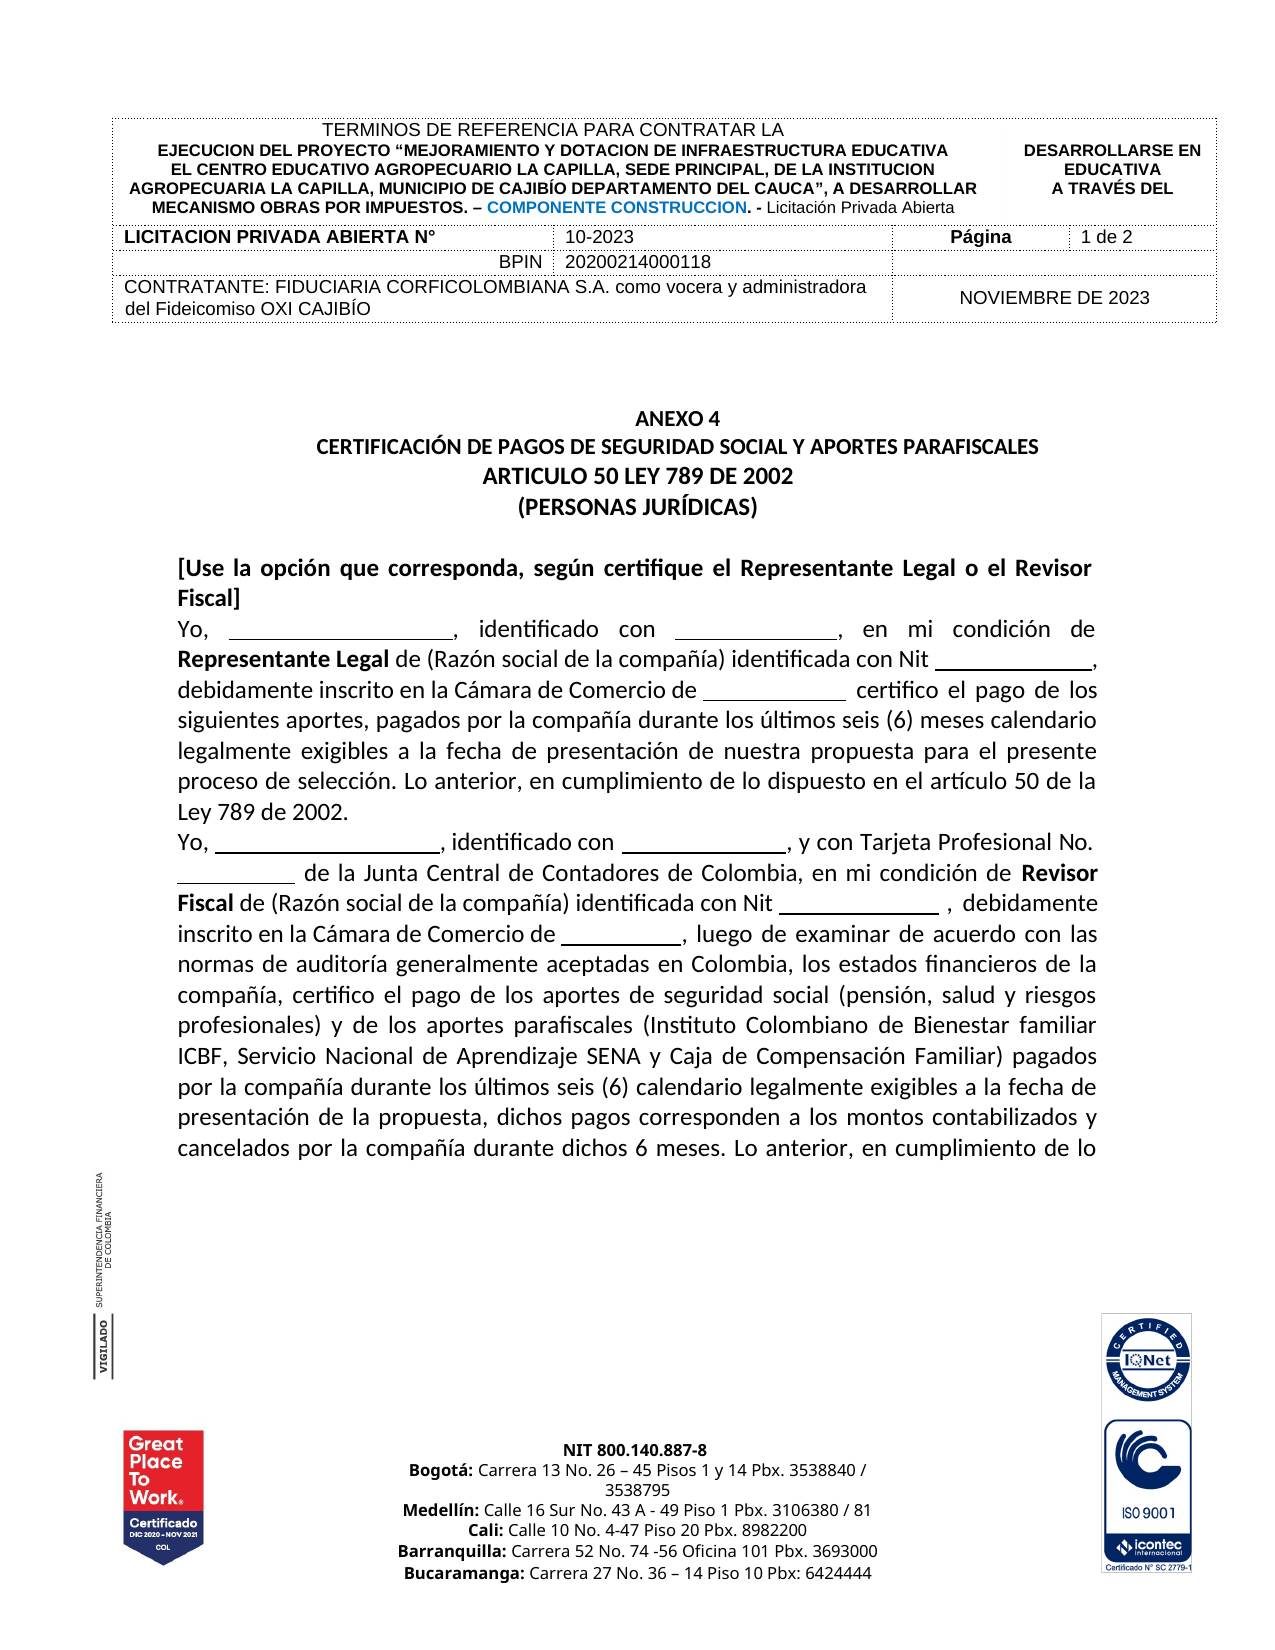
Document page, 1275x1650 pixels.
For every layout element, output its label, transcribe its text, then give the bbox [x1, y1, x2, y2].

text Yo, , identificado con , en mi condición de [177, 613, 1264, 643]
subtitle ANEXO 4 [94, 404, 1261, 432]
text Yo, , identificado con , y con Tarjeta Profesional No. [177, 827, 1264, 857]
picture [1101, 1313, 1192, 1573]
subtitle CERTIFICACIÓN DE PAGOS DE SEGURIDAD SOCIAL Y APORTES PARAFISCALES [94, 432, 1261, 460]
text Representante Legal de (Razón social de la compañía) identificada con Nit , debidamente inscrito en la Cámara de Comercio de certifico el pago de los siguientes aportes, pagados por la compañía durante los últimos seis (6) meses calendario legalmente exigibles a la fecha de presentación de nuestra propuesta para el presente proceso de selección. Lo anterior, en cumplimiento de lo dispuesto en el artículo 50 de la Ley 789 de 2002. [177, 643, 1098, 827]
subtitle ARTICULO 50 LEY 789 DE 2002 (PERSONAS JURÍDICAS) [482, 460, 793, 521]
picture [120, 1422, 206, 1568]
subtitle [Use la opción que corresponda, según certifique el Representante Legal o el Revisor Fiscal] [177, 552, 1098, 613]
picture [91, 1171, 114, 1380]
